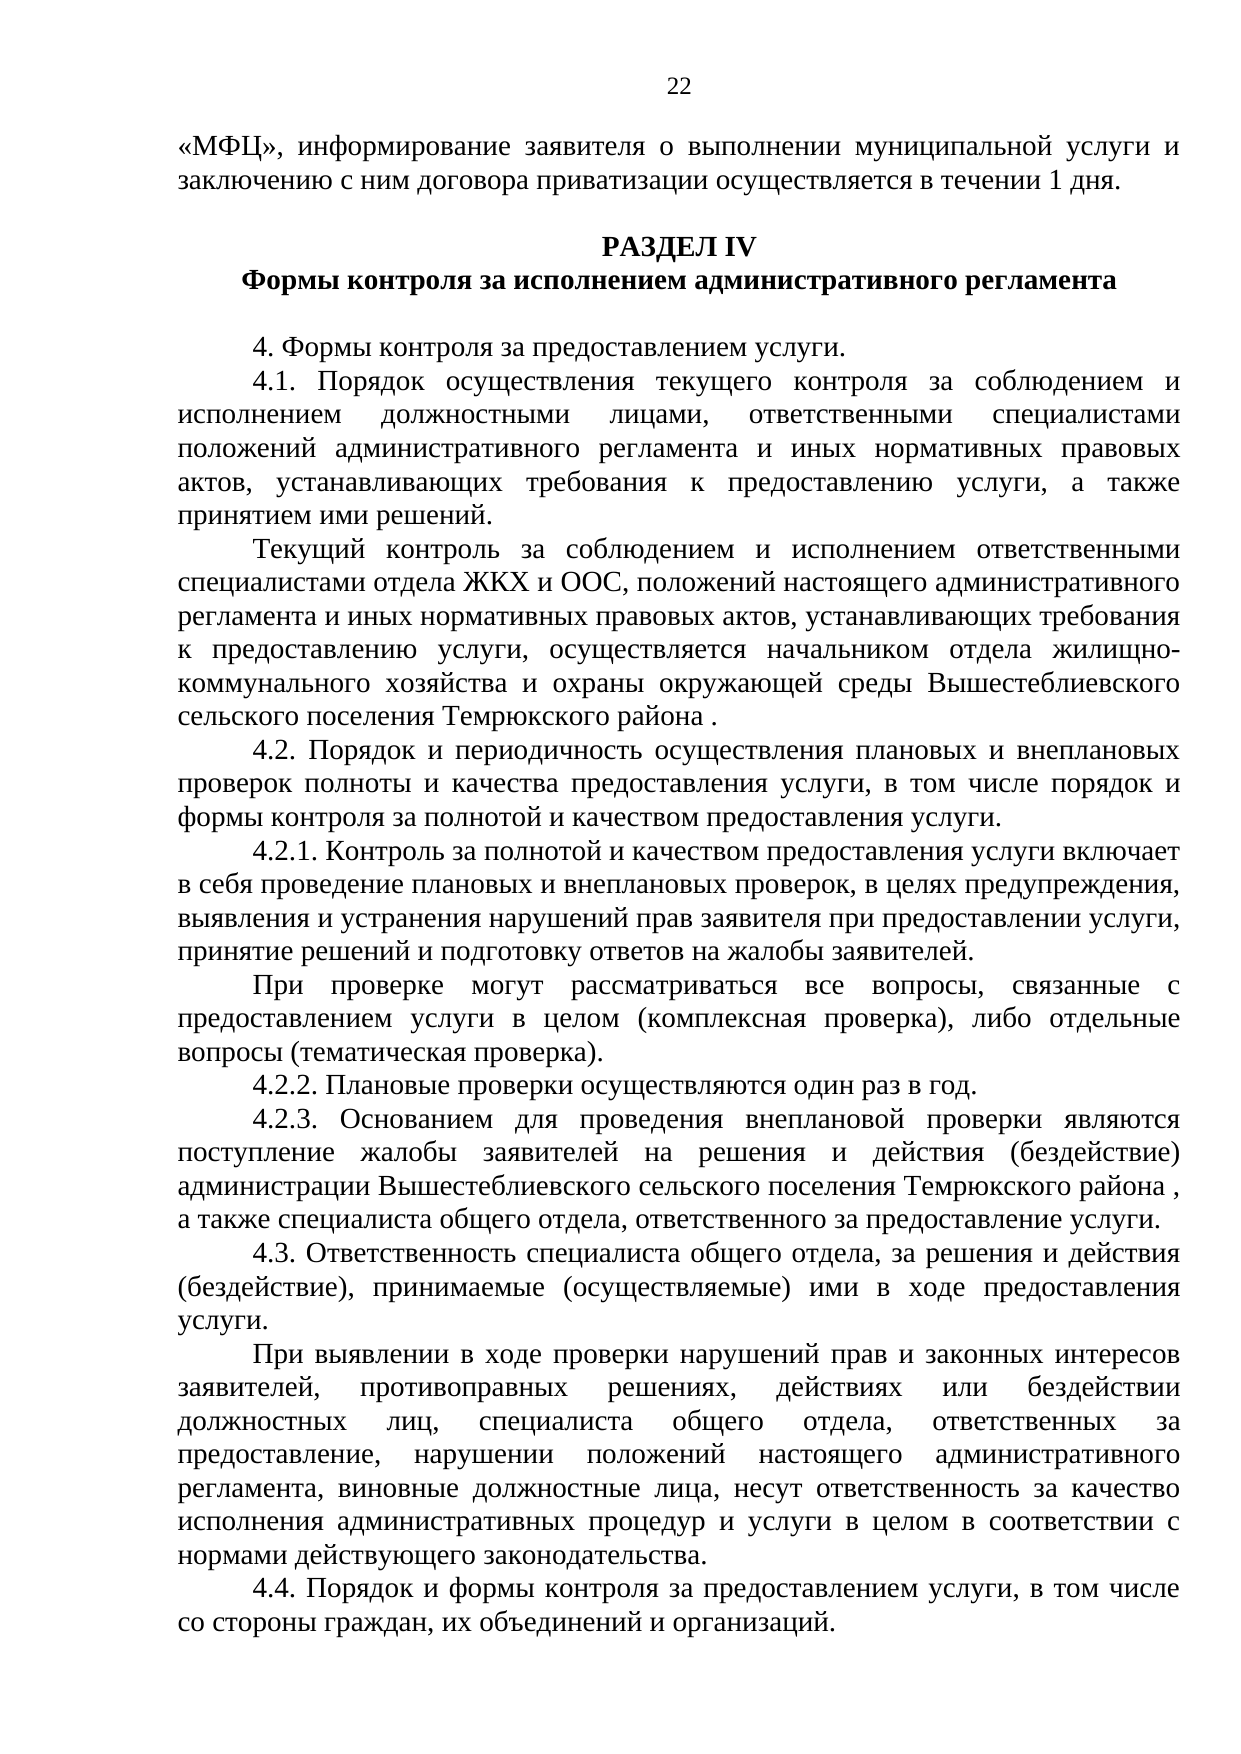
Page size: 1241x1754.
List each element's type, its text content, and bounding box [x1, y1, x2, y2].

text 4.2.1. Контроль за полнотой и качеством предоставления услуги включает в себя проведение плановых и внеплановых проверок, в целях предупреждения, выявления и устранения нарушений прав заявителя при предоставлении услуги, принятие решений и подготовку ответов на жалобы заявителей. [177, 833, 1181, 967]
text РАЗДЕЛ IV [177, 229, 1181, 262]
text 4.3. Ответственность специалиста общего отдела, за решения и действия (бездействие), принимаемые (осуществляемые) ими в ходе предоставления услуги. [177, 1235, 1181, 1336]
text 4.2.2. Плановые проверки осуществляются один раз в год. [177, 1067, 1181, 1101]
text При выявлении в ходе проверки нарушений прав и законных интересов заявителей, противоправных решениях, действиях или бездействии должностных лиц, специалиста общего отдела, ответственных за предоставление, нарушении положений настоящего административного регламента, виновные должностные лица, несут ответственность за качество исполнения административных процедур и услуги в целом в соответствии с нормами действующего законодательства. [177, 1336, 1181, 1571]
text 4.2.3. Основанием для проведения внеплановой проверки являются поступление жалобы заявителей на решения и действия (бездействие) администрации Вышестеблиевского сельского поселения Темрюкского района , а также специалиста общего отдела, ответственного за предоставление услуги. [177, 1101, 1181, 1235]
text 4. Формы контроля за предоставлением услуги. [177, 329, 1181, 363]
text 4.2. Порядок и периодичность осуществления плановых и внеплановых проверок полноты и качества предоставления услуги, в том числе порядок и формы контроля за полнотой и качеством предоставления услуги. [177, 732, 1181, 833]
text Текущий контроль за соблюдением и исполнением ответственными специалистами отдела ЖКХ и ООС, положений настоящего административного регламента и иных нормативных правовых актов, устанавливающих требования к предоставлению услуги, осуществляется начальником отдела жилищно-коммунального хозяйства и охраны окружающей среды Вышестеблиевского сельского поселения Темрюкского района . [177, 531, 1181, 732]
text Формы контроля за исполнением административного регламента [177, 262, 1181, 296]
text 4.1. Порядок осуществления текущего контроля за соблюдением и исполнением должностными лицами, ответственными специалистами положений административного регламента и иных нормативных правовых актов, устанавливающих требования к предоставлению услуги, а также принятием ими решений. [177, 363, 1181, 531]
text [177, 128, 1181, 195]
text 4.4. Порядок и формы контроля за предоставлением услуги, в том числе со стороны граждан, их объединений и организаций. [177, 1571, 1181, 1638]
text При проверке могут рассматриваться все вопросы, связанные с предоставлением услуги в целом (комплексная проверка), либо отдельные вопросы (тематическая проверка). [177, 967, 1181, 1067]
